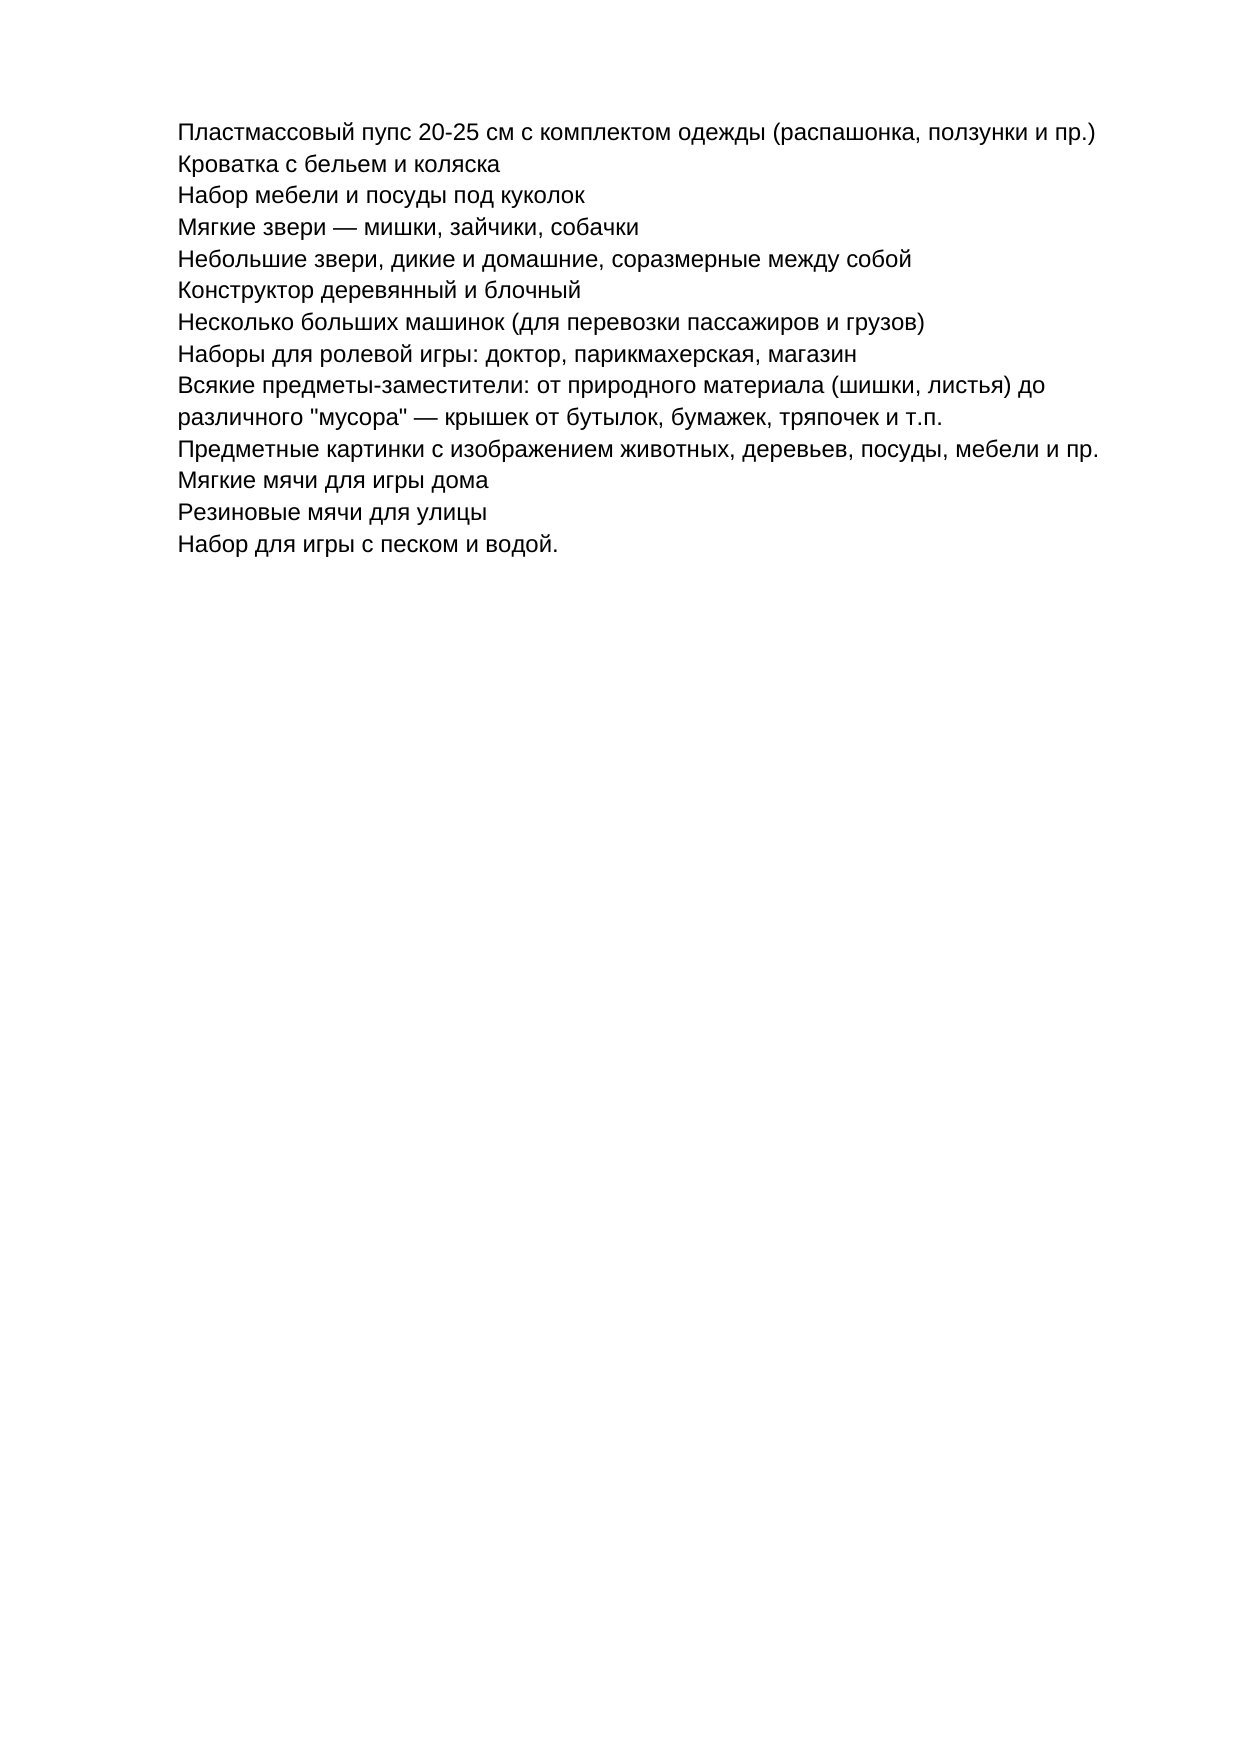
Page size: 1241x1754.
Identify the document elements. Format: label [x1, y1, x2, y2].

text [177, 118, 1152, 557]
